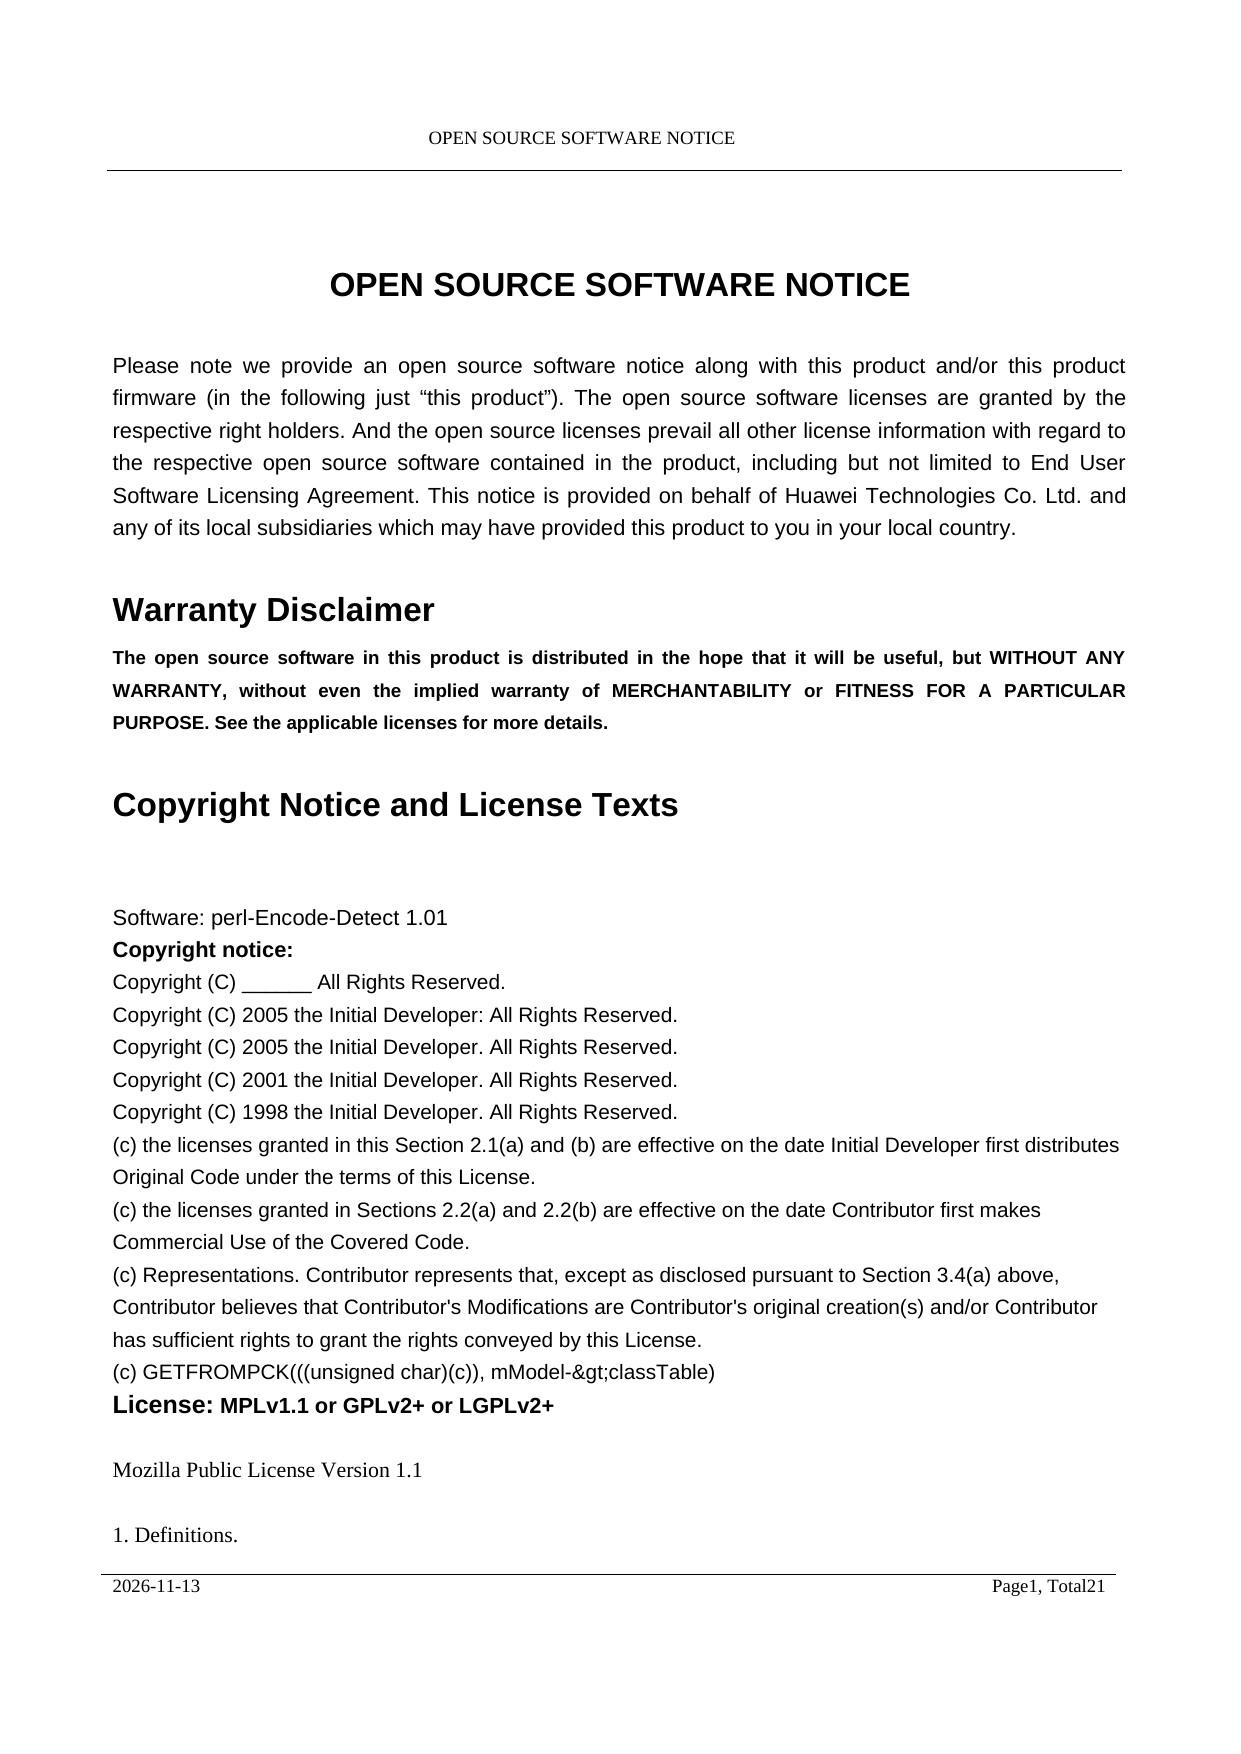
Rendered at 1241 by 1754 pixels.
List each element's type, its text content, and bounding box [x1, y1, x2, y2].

text (c) GETFROMPCK(((unsigned char)(c)), mModel-&gt;classTable) [112, 1356, 1128, 1388]
text Copyright (C) 2001 the Initial Developer. All Rights Reserved. [112, 1063, 1128, 1096]
text Copyright notice: [112, 933, 1128, 966]
text (c) the licenses granted in Sections 2.2(a) and 2.2(b) are effective on the date Contributor first makes Commercial Use of the Covered Code. [112, 1193, 1128, 1258]
text (c) the licenses granted in this Section 2.1(a) and (b) are effective on the date Initial Developer first distributes Original Code under the terms of this License. [112, 1128, 1128, 1193]
text OPEN SOURCE SOFTWARE NOTICE [112, 251, 1128, 316]
text Please note we provide an open source software notice along with this product and/or this product firmware (in the following just “this product”). The open source software licenses are granted by the respective right holders. And the open source licenses prevail all other license information with regard to the respective open source software contained in the product, including but not limited to End User Software Licensing Agreement. This notice is provided on behalf of Huawei Technologies Co. Ltd. and any of its local subsidiaries which may have provided this product to you in your local country. [112, 349, 1128, 544]
text Copyright (C) 1998 the Initial Developer. All Rights Reserved. [112, 1096, 1128, 1128]
text (c) Representations. Contributor represents that, except as disclosed pursuant to Section 3.4(a) above, Contributor believes that Contributor's Modifications are Contributor's original creation(s) and/or Contributor has sufficient rights to grant the rights conveyed by this License. [112, 1258, 1128, 1356]
text Copyright (C) ______ All Rights Reserved. [112, 966, 1128, 998]
text Warranty Disclaimer [112, 576, 1128, 641]
text Copyright Notice and License Texts [112, 771, 1128, 836]
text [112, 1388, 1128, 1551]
text Copyright (C) 2005 the Initial Developer: All Rights Reserved. [112, 998, 1128, 1031]
text The open source software in this product is distributed in the hope that it will be useful, but WITHOUT ANY WARRANTY, without even the implied warranty of MERCHANTABILITY or FITNESS FOR A PARTICULAR PURPOSE. See the applicable licenses for more details. [112, 641, 1128, 739]
text Software: perl-Encode-Detect 1.01 [112, 901, 1128, 933]
text Copyright (C) 2005 the Initial Developer. All Rights Reserved. [112, 1031, 1128, 1063]
